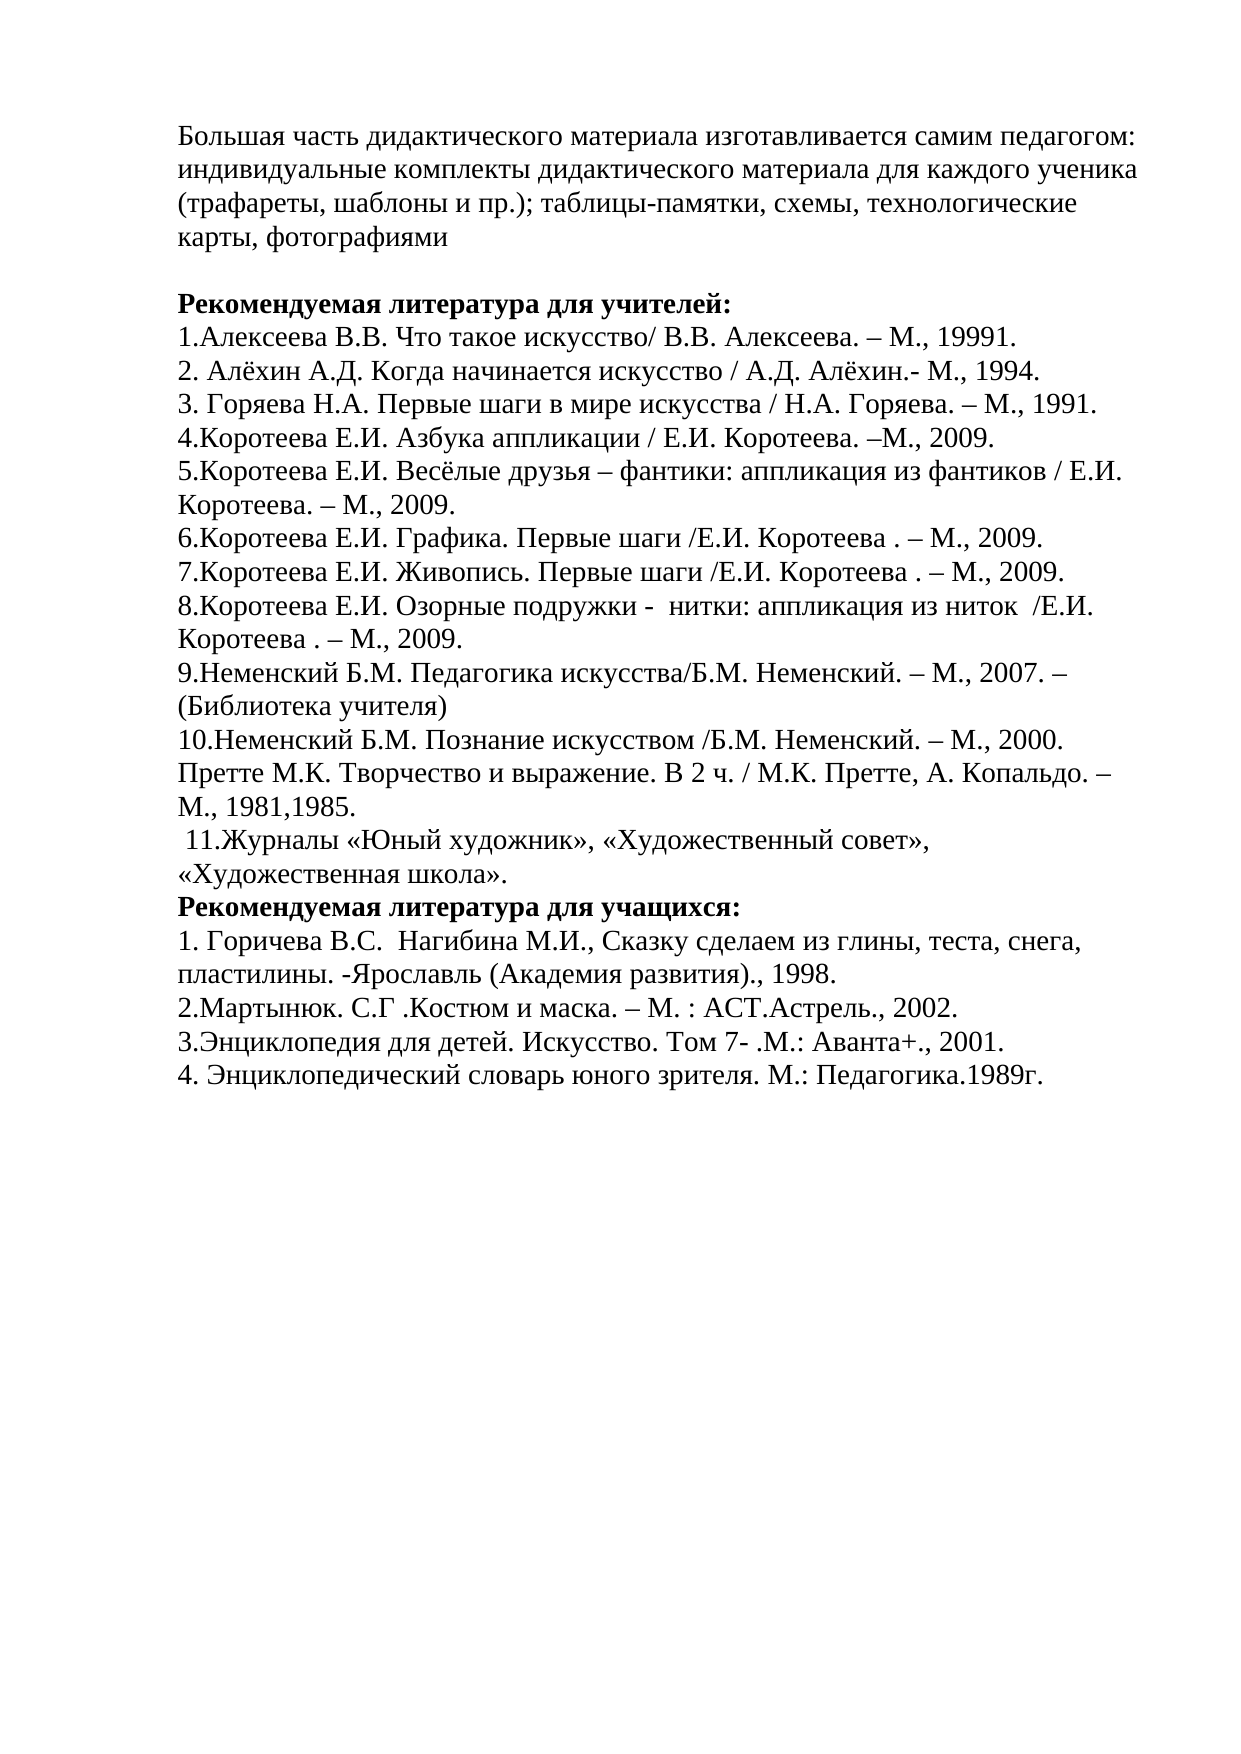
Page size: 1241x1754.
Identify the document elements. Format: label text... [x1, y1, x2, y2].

text 3. Горяева Н.А. Первые шаги в мире искусства / Н.А. Горяева. – М., 1991. [177, 386, 1152, 420]
text 10.Неменский Б.М. Познание искусством /Б.М. Неменский. – М., 2000. [177, 722, 1152, 755]
text 1. Горичева В.С. Нагибина М.И., Сказку сделаем из глины, теста, снега, пластилины. -Ярославль (Академия развития)., 1998. [177, 923, 1152, 990]
text 3.Энциклопедия для детей. Искусство. Том 7- .М.: Аванта+., 2001. [177, 1024, 1152, 1057]
text Рекомендуемая литература для учащихся: [177, 889, 1152, 923]
text 7.Коротеева Е.И. Живопись. Первые шаги /Е.И. Коротеева . – М., 2009. [177, 554, 1152, 588]
text 1.Алексеева В.В. Что такое искусство/ В.В. Алексеева. – М., 19991. [177, 319, 1152, 353]
text Претте М.К. Творчество и выражение. В 2 ч. / М.К. Претте, А. Копальдо. – М., 1981,1985. [177, 755, 1152, 822]
text 2.Мартынюк. С.Г .Костюм и маска. – М. : АСТ.Астрель., 2002. [177, 990, 1152, 1024]
text 4.Коротеева Е.И. Азбука аппликации / Е.И. Коротеева. –М., 2009. [177, 420, 1152, 453]
text 4. Энциклопедический словарь юного зрителя. М.: Педагогика.1989г. [177, 1057, 1152, 1091]
text 6.Коротеева Е.И. Графика. Первые шаги /Е.И. Коротеева . – М., 2009. [177, 521, 1152, 554]
text 9.Неменский Б.М. Педагогика искусства/Б.М. Неменский. – М., 2007. – (Библиотека учителя) [177, 655, 1152, 722]
text 11.Журналы «Юный художник», «Художественный совет», «Художественная школа». [177, 822, 1152, 889]
text 5.Коротеева Е.И. Весёлые друзья – фантики: аппликация из фантиков / Е.И. Коротеева. – М., 2009. [177, 453, 1152, 521]
text 2. Алёхин А.Д. Когда начинается искусство / А.Д. Алёхин.- М., 1994. [177, 353, 1152, 386]
text 8.Коротеева Е.И. Озорные подружки - нитки: аппликация из ниток /Е.И. Коротеева . – М., 2009. [177, 588, 1152, 655]
text Большая часть дидактического материала изготавливается самим педагогом: индивидуальные комплекты дидактического материала для каждого ученика (трафареты, шаблоны и пр.); таблицы-памятки, схемы, технологические карты, фотографиями [177, 118, 1152, 252]
text Рекомендуемая литература для учителей: [177, 286, 1152, 319]
